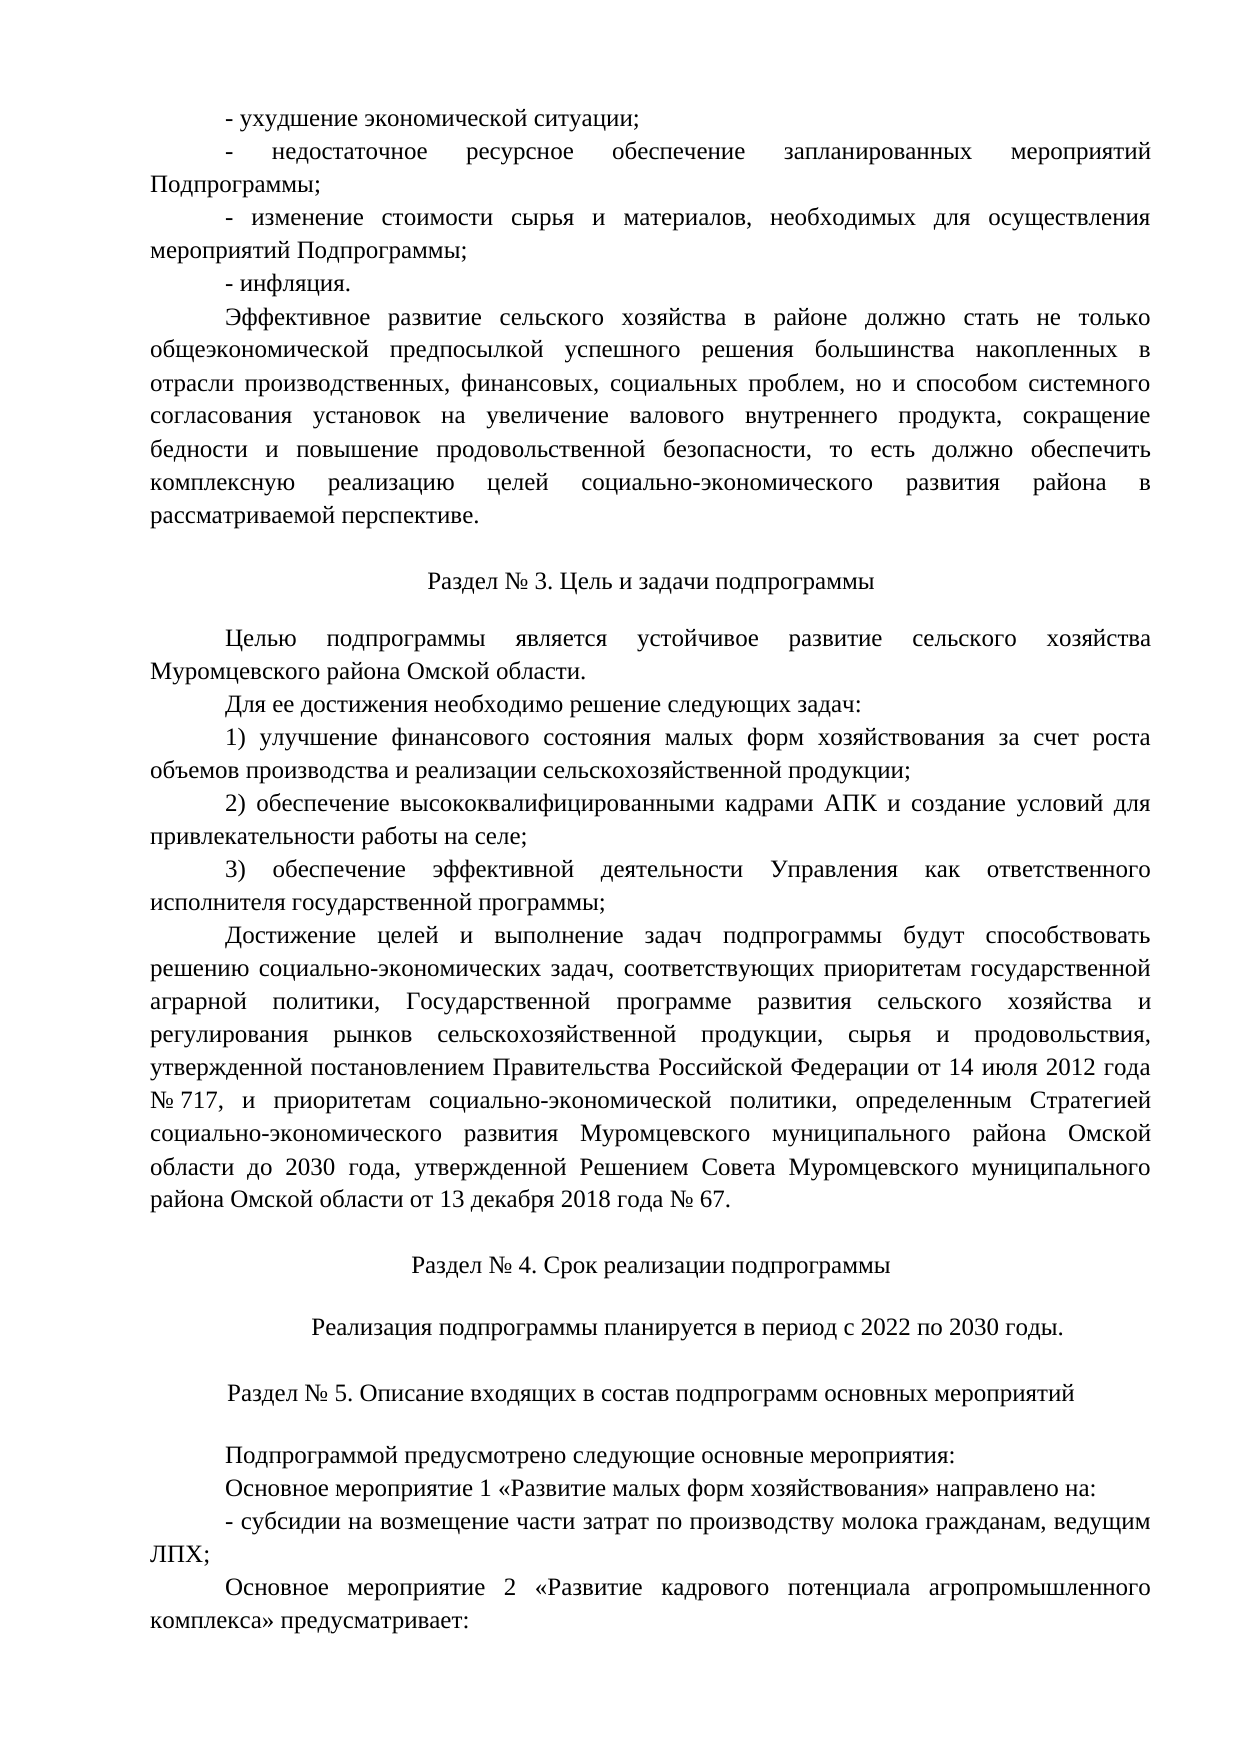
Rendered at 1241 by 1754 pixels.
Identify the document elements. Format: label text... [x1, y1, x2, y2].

text - недостаточное ресурсное обеспечение запланированных мероприятий Подпрограммы; [150, 136, 1152, 198]
text Для ее достижения необходимо решение следующих задач: [150, 689, 1152, 718]
text Основное мероприятие 2 «Развитие кадрового потенциала агропромышленного комплекса» предусматривает: [150, 1572, 1152, 1634]
text Достижение целей и выполнение задач подпрограммы будут способствовать решению социально-экономических задач, соответствующих приоритетам государственной аграрной политики, Государственной программе развития сельского хозяйства и регулирования рынков сельскохозяйственной продукции, сырья и продовольствия, утвержденной постановлением Правительства Российской Федерации от 14 июля 2012 года № 717, и приоритетам социально-экономической политики, определенным Стратегией социально-экономического развития Муромцевского муниципального района Омской области до 2030 года, утвержденной Решением Совета Муромцевского муниципального района Омской области от 13 декабря 2018 года № 67. [150, 920, 1152, 1213]
text Раздел № 4. Срок реализации подпрограммы [150, 1251, 1152, 1279]
text 1) улучшение финансового состояния малых форм хозяйствования за счет роста объемов производства и реализации сельскохозяйственной продукции; [150, 722, 1152, 784]
text Раздел № 3. Цель и задачи подпрограммы [150, 566, 1152, 594]
text Основное мероприятие 1 «Развитие малых форм хозяйствования» направлено на: [150, 1473, 1152, 1502]
text 2) обеспечение высококвалифицированными кадрами АПК и создание условий для привлекательности работы на селе; [150, 788, 1152, 850]
text Подпрограммой предусмотрено следующие основные мероприятия: [150, 1440, 1152, 1469]
text - субсидии на возмещение части затрат по производству молока гражданам, ведущим ЛПХ; [150, 1506, 1152, 1568]
text 3) обеспечение эффективной деятельности Управления как ответственного исполнителя государственной программы; [150, 854, 1152, 916]
text Эффективное развитие сельского хозяйства в районе должно стать не только общеэкономической предпосылкой успешного решения большинства накопленных в отрасли производственных, финансовых, социальных проблем, но и способом системного согласования установок на увеличение валового внутреннего продукта, сокращение бедности и повышение продовольственной безопасности, то есть должно обеспечить комплексную реализацию целей социально-экономического развития района в рассматриваемой перспективе. [150, 302, 1152, 528]
text Раздел № 5. Описание входящих в состав подпрограмм основных мероприятий [150, 1378, 1152, 1407]
text - инфляция. [150, 268, 1152, 297]
text - изменение стоимости сырья и материалов, необходимых для осуществления мероприятий Подпрограммы; [150, 202, 1152, 264]
text - ухудшение экономической ситуации; [150, 103, 1152, 132]
text Реализация подпрограммы планируется в период с 2022 по 2030 годы. [150, 1312, 1152, 1341]
text Целью подпрограммы является устойчивое развитие сельского хозяйства Муромцевского района Омской области. [150, 623, 1152, 685]
